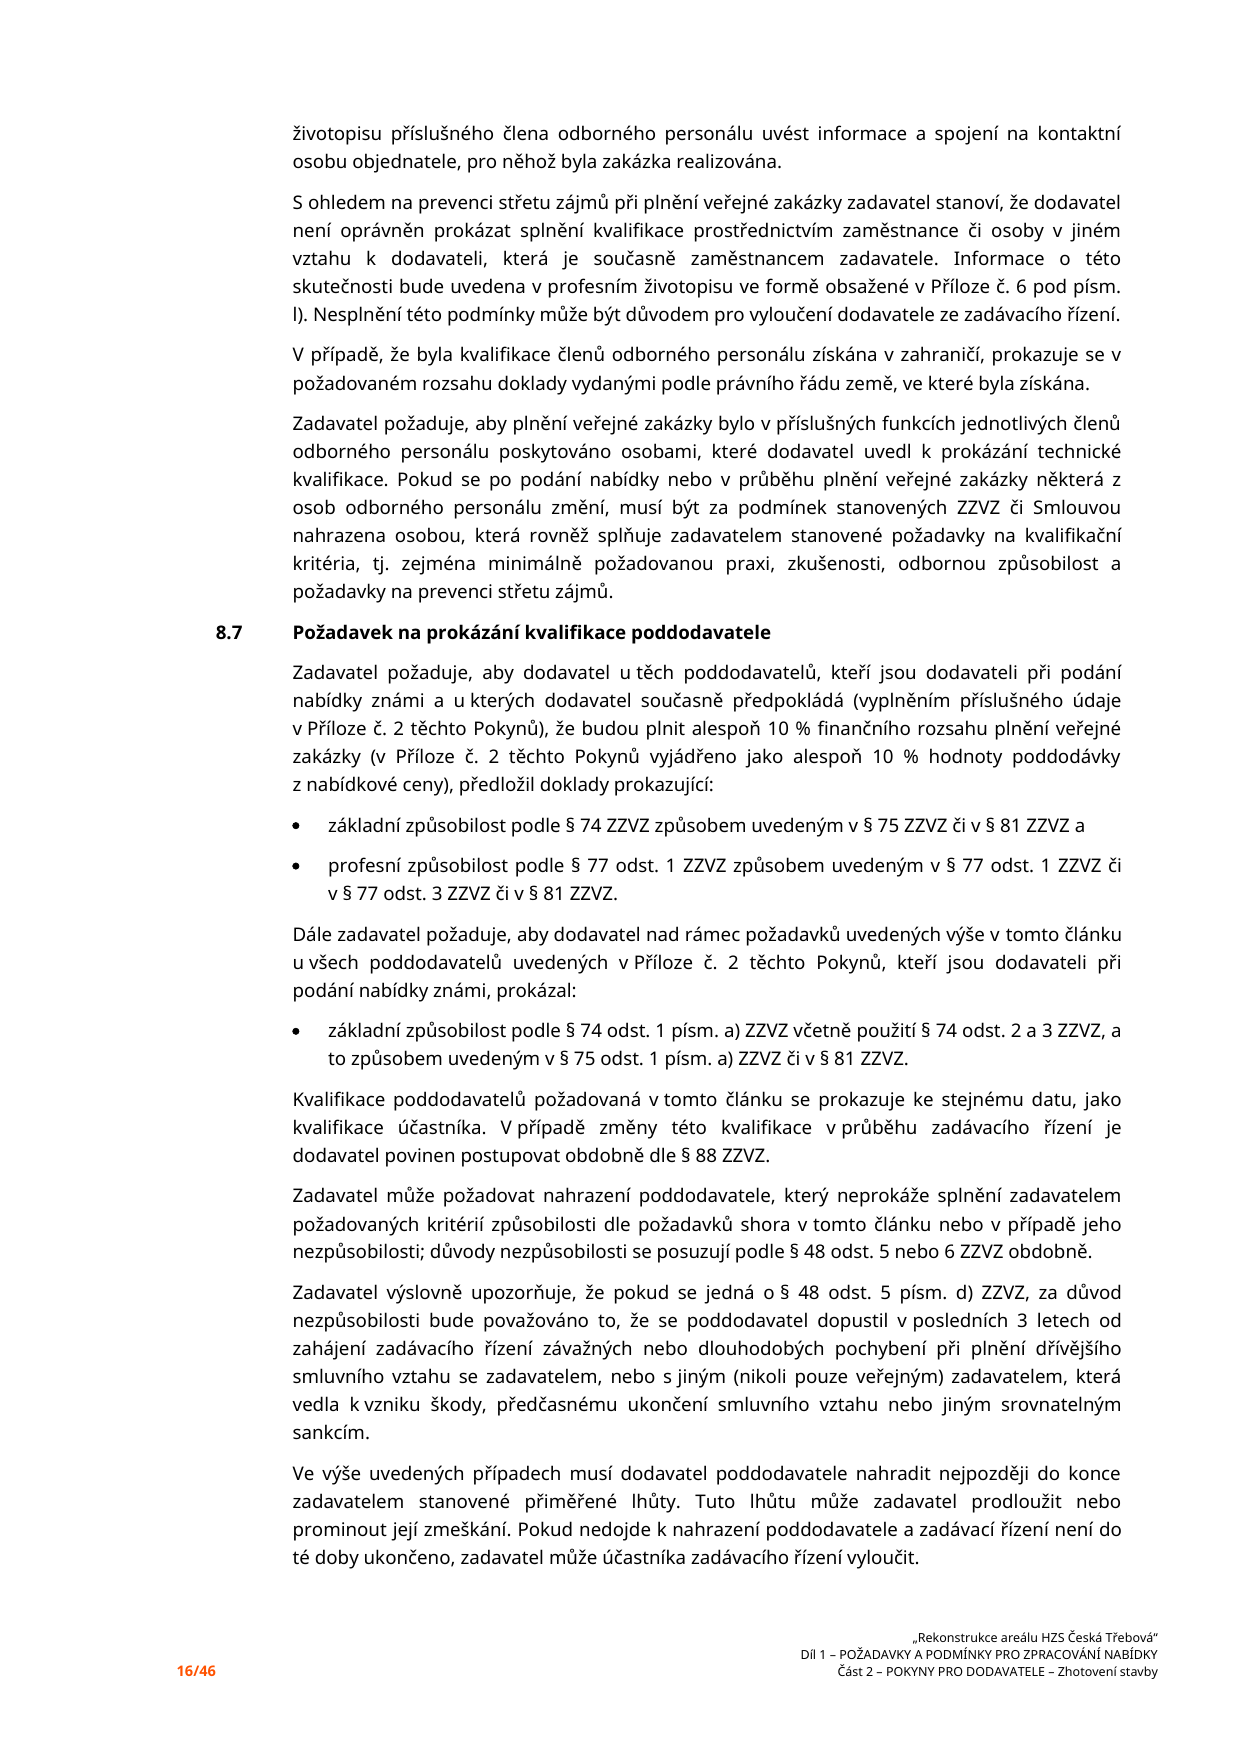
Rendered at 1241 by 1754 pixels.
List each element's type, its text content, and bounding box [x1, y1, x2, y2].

text Dále zadavatel požaduje, aby dodavatel nad rámec požadavků uvedených výše v tomto článku u všech poddodavatelů uvedených v Příloze č. 2 těchto Pokynů, kteří jsou dodavateli při podání nabídky známi, prokázal: [292, 921, 1122, 1003]
text Zadavatel požaduje, aby dodavatel u těch poddodavatelů, kteří jsou dodavateli při podání nabídky známi a u kterých dodavatel současně předpokládá (vyplněním příslušného údaje v Příloze č. 2 těchto Pokynů), že budou plnit alespoň 10 % finančního rozsahu plnění veřejné zakázky (v Příloze č. 2 těchto Pokynů vyjádřeno jako alespoň 10 % hodnoty poddodávky z nabídkové ceny), předložil doklady prokazující: [292, 659, 1122, 797]
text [292, 121, 1122, 174]
text Ve výše uvedených případech musí dodavatel poddodavatele nahradit nejpozději do konce zadavatelem stanovené přiměřené lhůty. Tuto lhůtu může zadavatel prodloužit nebo prominout její zmeškání. Pokud nedojde k nahrazení poddodavatele a zadávací řízení není do té doby ukončeno, zadavatel může účastníka zadávacího řízení vyloučit. [292, 1460, 1122, 1569]
text profesní způsobilost podle § 77 odst. 1 ZZVZ způsobem uvedeným v § 77 odst. 1 ZZVZ či v § 77 odst. 3 ZZVZ či v § 81 ZZVZ. [292, 853, 1122, 906]
text Zadavatel požaduje, aby plnění veřejné zakázky bylo v příslušných funkcích jednotlivých členů odborného personálu poskytováno osobami, které dodavatel uvedl k prokázání technické kvalifikace. Pokud se po podání nabídky nebo v průběhu plnění veřejné zakázky některá z osob odborného personálu změní, musí být za podmínek stanovených ZZVZ či Smlouvou nahrazena osobou, která rovněž splňuje zadavatelem stanovené požadavky na kvalifikační kritéria, tj. zejména minimálně požadovanou praxi, zkušenosti, odbornou způsobilost a požadavky na prevenci střetu zájmů. [292, 410, 1122, 604]
text Požadavek na prokázání kvalifikace poddodavatele [216, 619, 1122, 644]
text Zadavatel může požadovat nahrazení poddodavatele, který neprokáže splnění zadavatelem požadovaných kritérií způsobilosti dle požadavků shora v tomto článku nebo v případě jeho nezpůsobilosti; důvody nezpůsobilosti se posuzují podle § 48 odst. 5 nebo 6 ZZVZ obdobně. [292, 1183, 1122, 1264]
text V případě, že byla kvalifikace členů odborného personálu získána v zahraničí, prokazuje se v požadovaném rozsahu doklady vydanými podle právního řádu země, ve které byla získána. [292, 342, 1122, 395]
text základní způsobilost podle § 74 ZZVZ způsobem uvedeným v § 75 ZZVZ či v § 81 ZZVZ a [292, 812, 1122, 838]
text Zadavatel výslovně upozorňuje, že pokud se jedná o § 48 odst. 5 písm. d) ZZVZ, za důvod nezpůsobilosti bude považováno to, že se poddodavatel dopustil v posledních 3 letech od zahájení zadávacího řízení závažných nebo dlouhodobých pochybení při plnění dřívějšího smluvního vztahu se zadavatelem, nebo s jiným (nikoli pouze veřejným) zadavatelem, která vedla k vzniku škody, předčasnému ukončení smluvního vztahu nebo jiným srovnatelným sankcím. [292, 1279, 1122, 1445]
text S ohledem na prevenci střetu zájmů při plnění veřejné zakázky zadavatel stanoví, že dodavatel není oprávněn prokázat splnění kvalifikace prostřednictvím zaměstnance či osoby v jiném vztahu k dodavateli, která je současně zaměstnancem zadavatele. Informace o této skutečnosti bude uvedena v profesním životopisu ve formě obsažené v Příloze č. 6 pod písm. l). Nesplnění této podmínky může být důvodem pro vyloučení dodavatele ze zadávacího řízení. [292, 189, 1122, 327]
text základní způsobilost podle § 74 odst. 1 písm. a) ZZVZ včetně použití § 74 odst. 2 a 3 ZZVZ, a to způsobem uvedeným v § 75 odst. 1 písm. a) ZZVZ či v § 81 ZZVZ. [292, 1018, 1122, 1071]
text Kvalifikace poddodavatelů požadovaná v tomto článku se prokazuje ke stejnému datu, jako kvalifikace účastníka. V případě změny této kvalifikace v průběhu zadávacího řízení je dodavatel povinen postupovat obdobně dle § 88 ZZVZ. [292, 1086, 1122, 1168]
